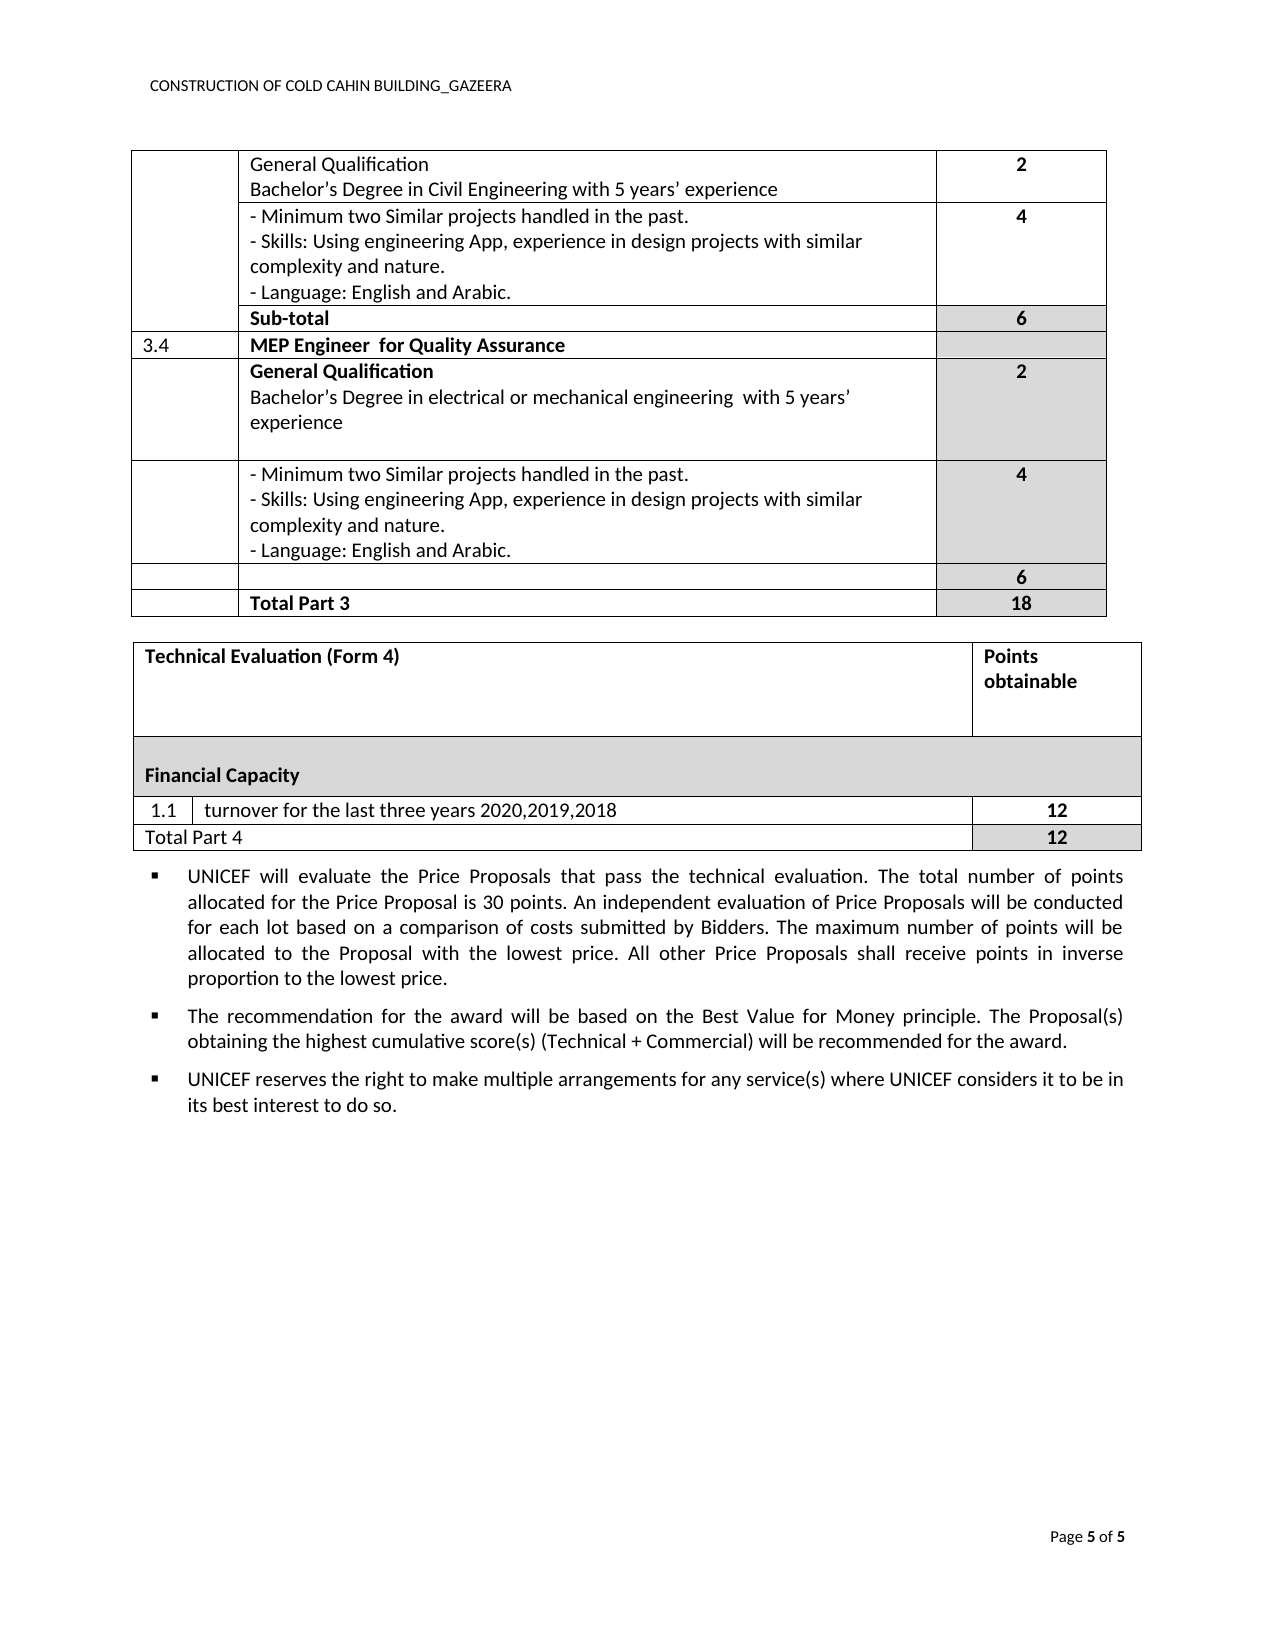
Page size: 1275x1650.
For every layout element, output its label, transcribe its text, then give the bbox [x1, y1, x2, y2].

list UNICEF will evaluate the Price Proposals that pass the technical evaluation. The total number of points allocated for the Price Proposal is 30 points. An independent evaluation of Price Proposals will be conducted for each lot based on a comparison of costs submitted by Bidders. The maximum number of points will be allocated to the Proposal with the lowest price. All other Price Proposals shall receive points in inverse proportion to the lowest price. [150, 863, 1125, 991]
table_cell [132, 564, 238, 589]
table_cell 2 [937, 359, 1106, 460]
table_cell 6 [937, 306, 1106, 331]
table_cell 18 [937, 590, 1106, 616]
table_cell [937, 332, 1106, 357]
table_cell 12 [973, 797, 1141, 823]
list The recommendation for the award will be based on the Best Value for Money principle. The Proposal(s) obtaining the highest cumulative score(s) (Technical + Commercial) will be recommended for the award. [150, 1003, 1125, 1054]
table_cell 2 [937, 151, 1106, 202]
table_cell 4 [937, 461, 1106, 563]
table_cell [132, 590, 238, 616]
table_cell 3.4 [132, 332, 238, 357]
table_cell - Minimum two Similar projects handled in the past. - Skills: Using engineering App, experience in design projects with similar complexity and nature. - Language: English and Arabic. [239, 203, 936, 304]
table_cell [239, 564, 936, 589]
table_cell Sub-total [239, 306, 936, 331]
table_cell [132, 359, 238, 460]
table_header Points obtainable [973, 643, 1141, 736]
table_cell 1.1 [134, 797, 192, 823]
table_cell General Qualification Bachelor’s Degree in electrical or mechanical engineering with 5 years’ experience [239, 359, 936, 460]
table_cell Total Part 3 [239, 590, 936, 616]
table_cell turnover for the last three years 2020,2019,2018 [193, 797, 972, 823]
table_cell 6 [937, 564, 1106, 589]
table_cell General Qualification Bachelor’s Degree in Civil Engineering with 5 years’ experience [239, 151, 936, 202]
table_cell MEP Engineer for Quality Assurance [239, 332, 936, 357]
table_cell 12 [973, 825, 1141, 850]
list UNICEF reserves the right to make multiple arrangements for any service(s) where UNICEF considers it to be in its best interest to do so. [150, 1066, 1125, 1117]
table_cell - Minimum two Similar projects handled in the past. - Skills: Using engineering App, experience in design projects with similar complexity and nature. - Language: English and Arabic. [239, 461, 936, 563]
table_cell [132, 151, 238, 331]
table_cell Financial Capacity [134, 737, 1141, 796]
table_cell Total Part 4 [134, 825, 972, 850]
table_cell [132, 461, 238, 563]
table_cell 4 [937, 203, 1106, 304]
table_header Technical Evaluation (Form 4) [134, 643, 972, 736]
